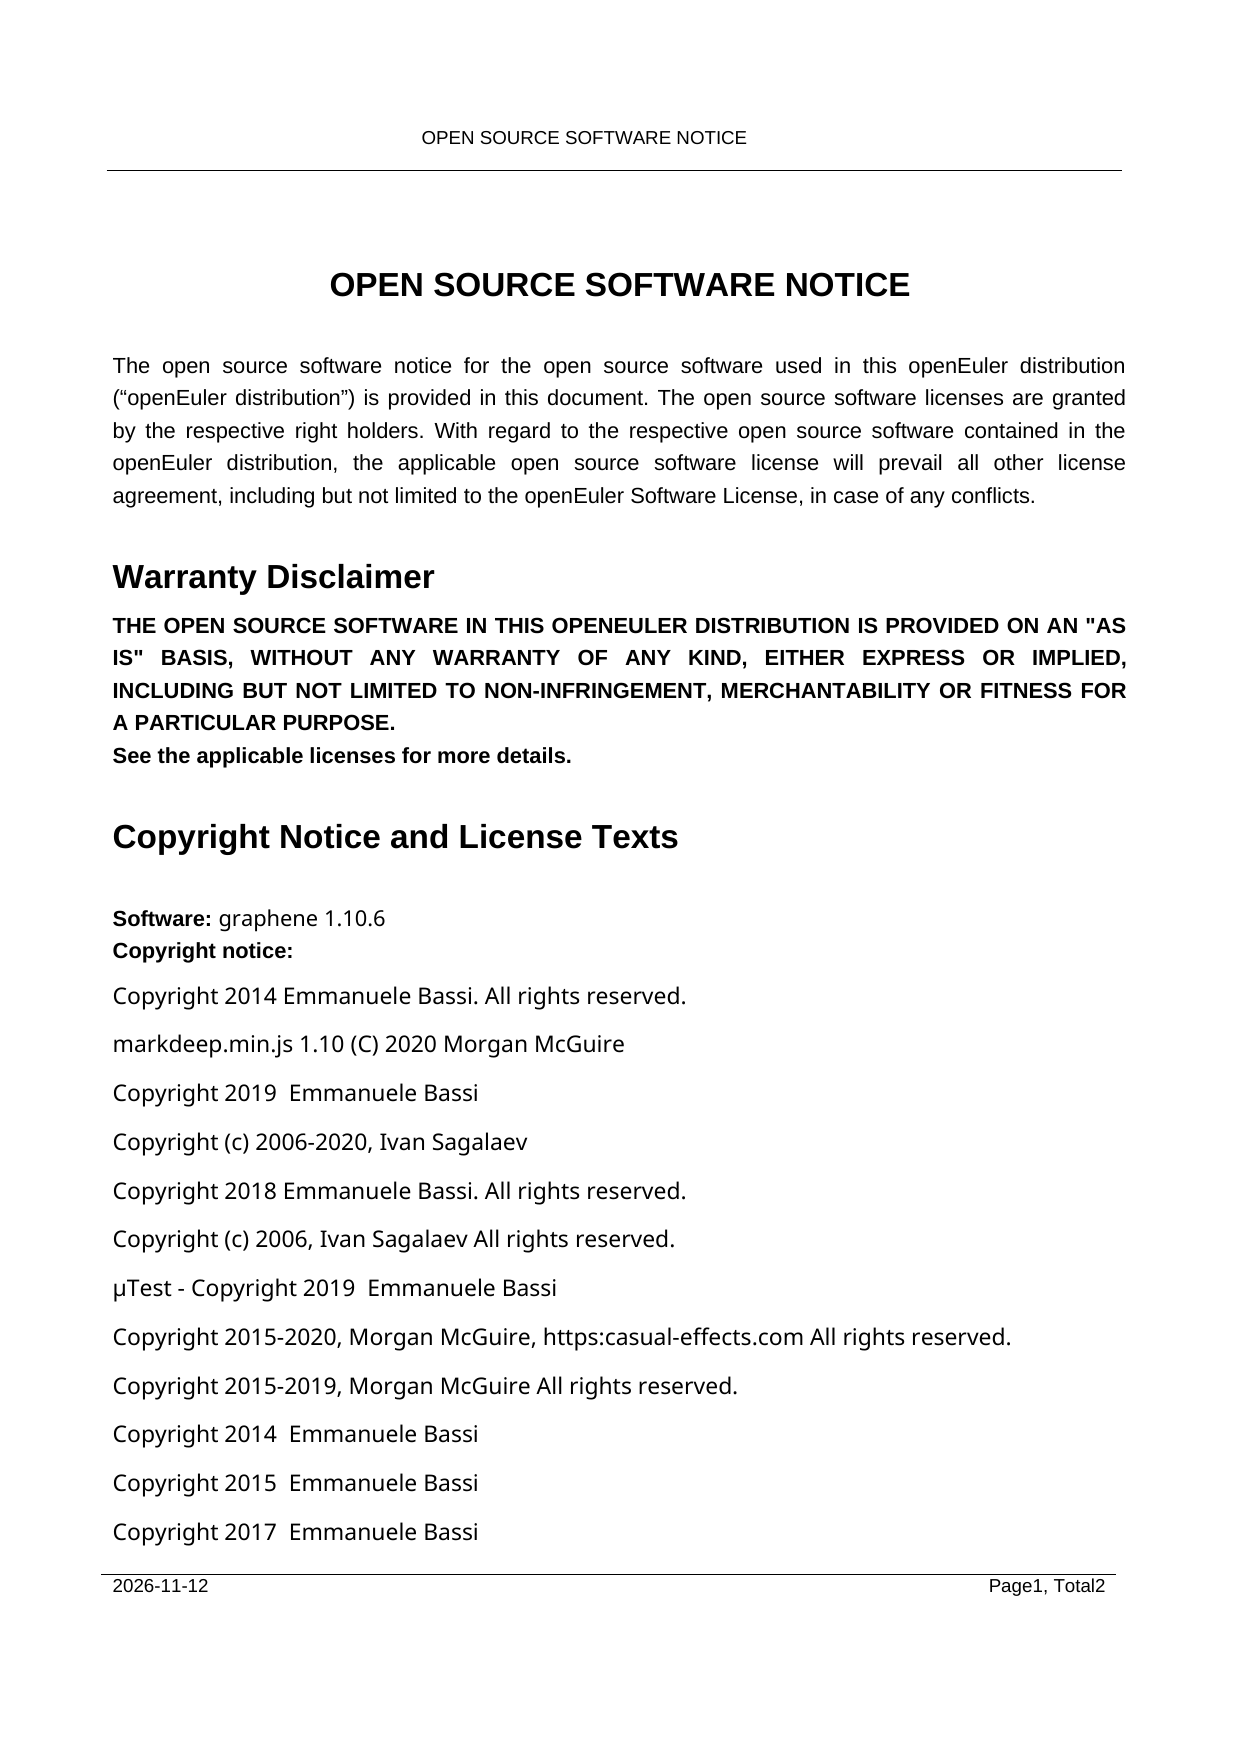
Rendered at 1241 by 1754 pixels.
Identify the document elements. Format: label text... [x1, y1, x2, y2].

text Copyright notice: [112, 934, 1128, 966]
text OPEN SOURCE SOFTWARE NOTICE [112, 251, 1128, 316]
text THE OPEN SOURCE SOFTWARE IN THIS OPENEULER DISTRIBUTION IS PROVIDED ON AN "AS IS" BASIS, WITHOUT ANY WARRANTY OF ANY KIND, EITHER EXPRESS OR IMPLIED, INCLUDING BUT NOT LIMITED TO NON-INFRINGEMENT, MERCHANTABILITY OR FITNESS FOR A PARTICULAR PURPOSE. See the applicable licenses for more details. [112, 609, 1128, 771]
text Warranty Disclaimer [112, 544, 1128, 609]
text Copyright Notice and License Texts [112, 804, 1128, 869]
text The open source software notice for the open source software used in this openEuler distribution (“openEuler distribution”) is provided in this document. The open source software licenses are granted by the respective right holders. With regard to the respective open source software contained in the openEuler distribution, the applicable open source software license will prevail all other license agreement, including but not limited to the openEuler Software License, in case of any conflicts. [112, 349, 1128, 511]
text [112, 979, 1128, 1548]
text Software: graphene 1.10.6 [112, 901, 1128, 934]
